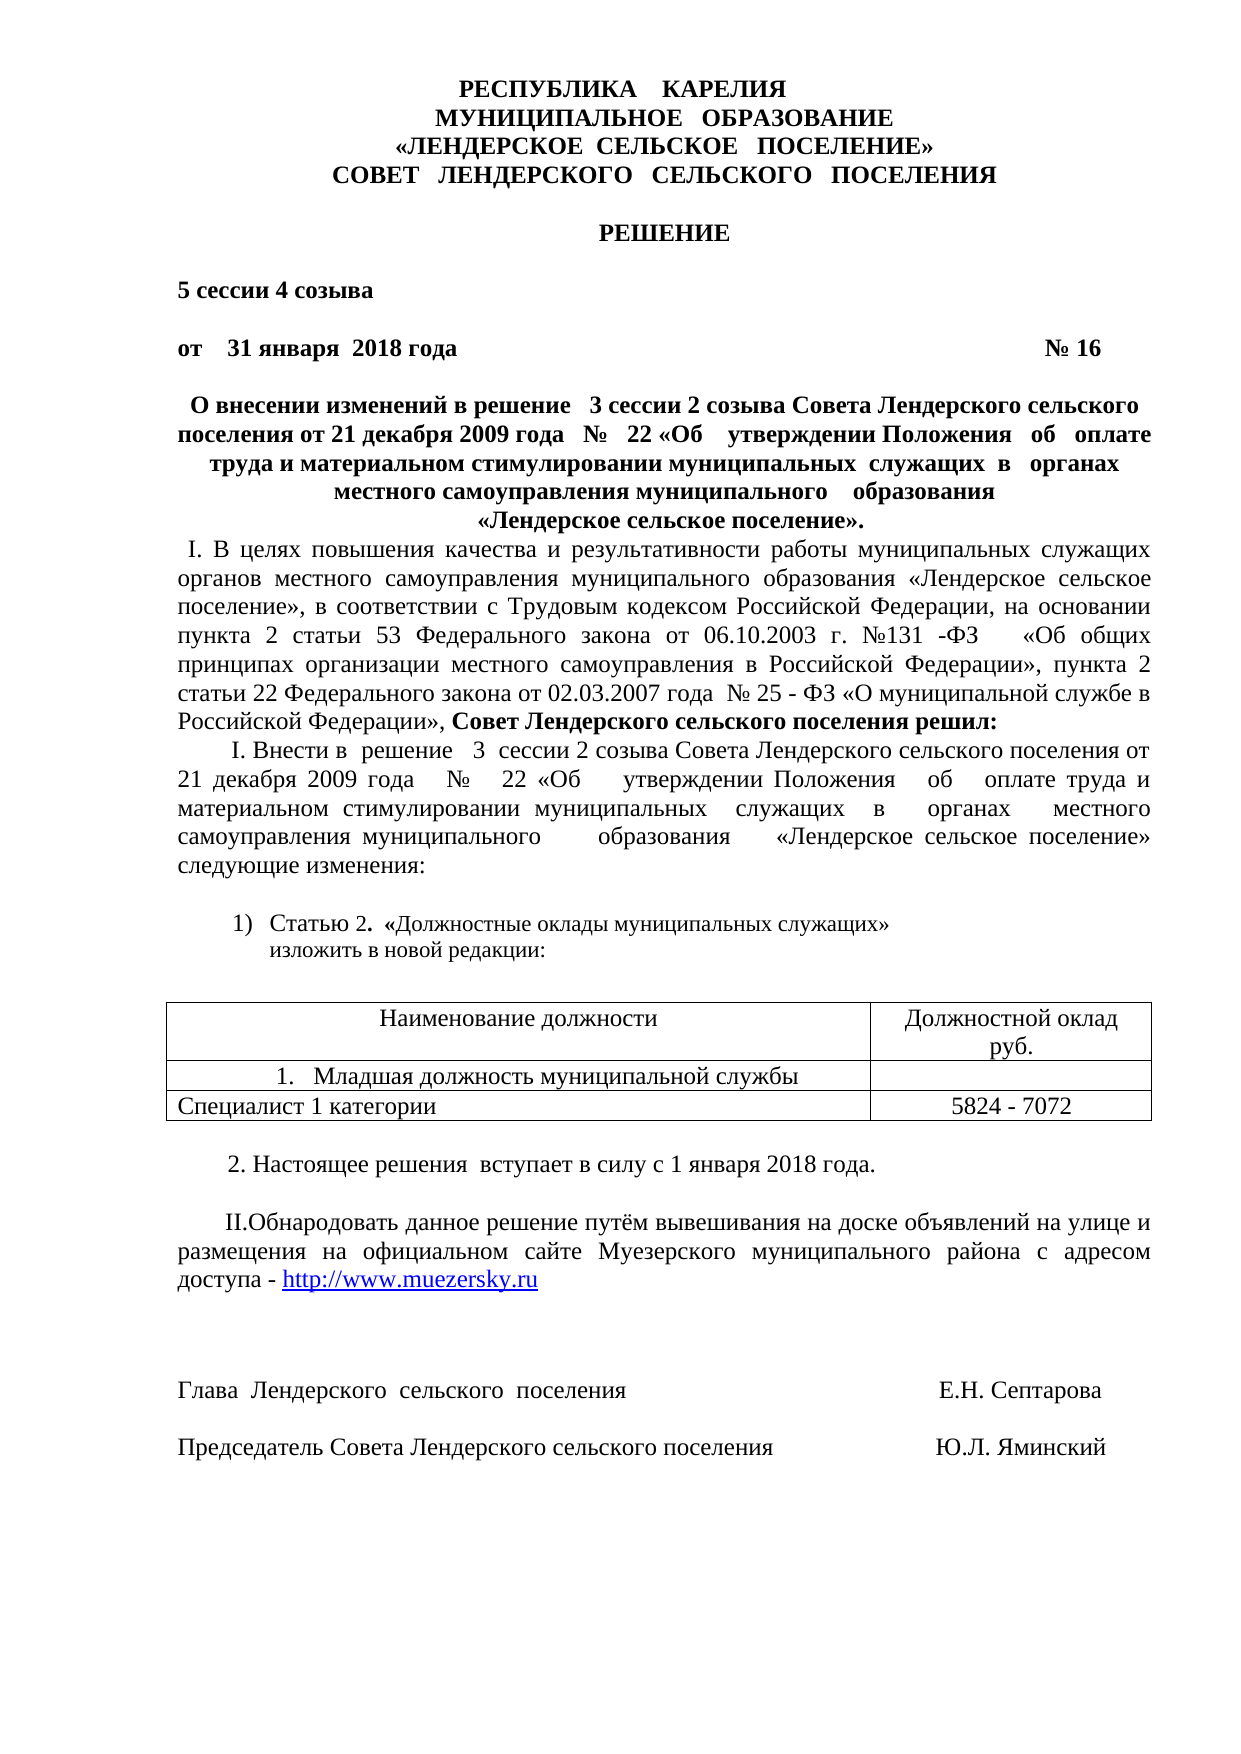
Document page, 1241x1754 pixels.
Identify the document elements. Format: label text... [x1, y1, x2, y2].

text I. В целях повышения качества и результативности работы муниципальных служащих органов местного самоуправления муниципального образования «Лендерское сельское поселение», в соответствии с Трудовым кодексом Российской Федерации, на основании пункта 2 статьи 53 Федерального закона от 06.10.2003 г. №131 -ФЗ «Об общих принципах организации местного самоуправления в Российской Федерации», пункта 2 статьи 22 Федерального закона от 02.03.2007 года № 25 - ФЗ «О муниципальной службе в Российской Федерации», Совет Лендерского сельского поселения решил: [177, 534, 1152, 735]
text II.Обнародовать данное решение путём вывешивания на доске объявлений на улице и размещения на официальном сайте Муезерского муниципального района с адресом доступа - http://www.muezersky.ru [177, 1207, 1152, 1293]
text МУНИЦИПАЛЬНОЕ ОБРАЗОВАНИЕ [177, 103, 1152, 131]
text 2. Настоящее решения вступает в силу с 1 января 2018 года. [177, 1149, 1152, 1178]
table_header Наименование должности [167, 1003, 870, 1060]
text Глава Лендерского сельского поселения Е.Н. Септарова [177, 1375, 1152, 1403]
text РЕШЕНИЕ [177, 218, 1152, 246]
table_cell Младшая должность муниципальной службы [167, 1061, 870, 1090]
list Статью 2. «Должностные оклады муниципальных служащих» изложить в новой редакции: [232, 908, 1152, 963]
table_cell Специалист 1 категории [167, 1091, 870, 1120]
text от 31 января 2018 года № 16 [177, 333, 1152, 361]
text РЕСПУБЛИКА КАРЕЛИЯ [177, 74, 1152, 103]
table_header Должностной оклад руб. [871, 1003, 1151, 1060]
text СОВЕТ ЛЕНДЕРСКОГО СЕЛЬСКОГО ПОСЕЛЕНИЯ [177, 160, 1152, 189]
table_cell 5824 - 7072 [871, 1091, 1151, 1120]
text «Лендерское сельское поселение». [177, 505, 1152, 534]
table_cell [871, 1061, 1151, 1090]
text О внесении изменений в решение 3 сессии 2 созыва Совета Лендерского сельского поселения от 21 декабря 2009 года № 22 «Об утверждении Положения об оплате труда и материальном стимулировании муниципальных служащих в органах местного самоуправления муниципального образования [177, 390, 1152, 505]
text Председатель Совета Лендерского сельского поселения Ю.Л. Яминский [177, 1432, 1152, 1461]
text «ЛЕНДЕРСКОЕ СЕЛЬСКОЕ ПОСЕЛЕНИЕ» [177, 131, 1152, 160]
text 5 сессии 4 созыва [177, 275, 1152, 304]
text I. Внести в решение 3 сессии 2 созыва Совета Лендерского сельского поселения от 21 декабря 2009 года № 22 «Об утверждении Положения об оплате труда и материальном стимулировании муниципальных служащих в органах местного самоуправления муниципального образования «Лендерское сельское поселение» следующие изменения: [177, 735, 1152, 879]
